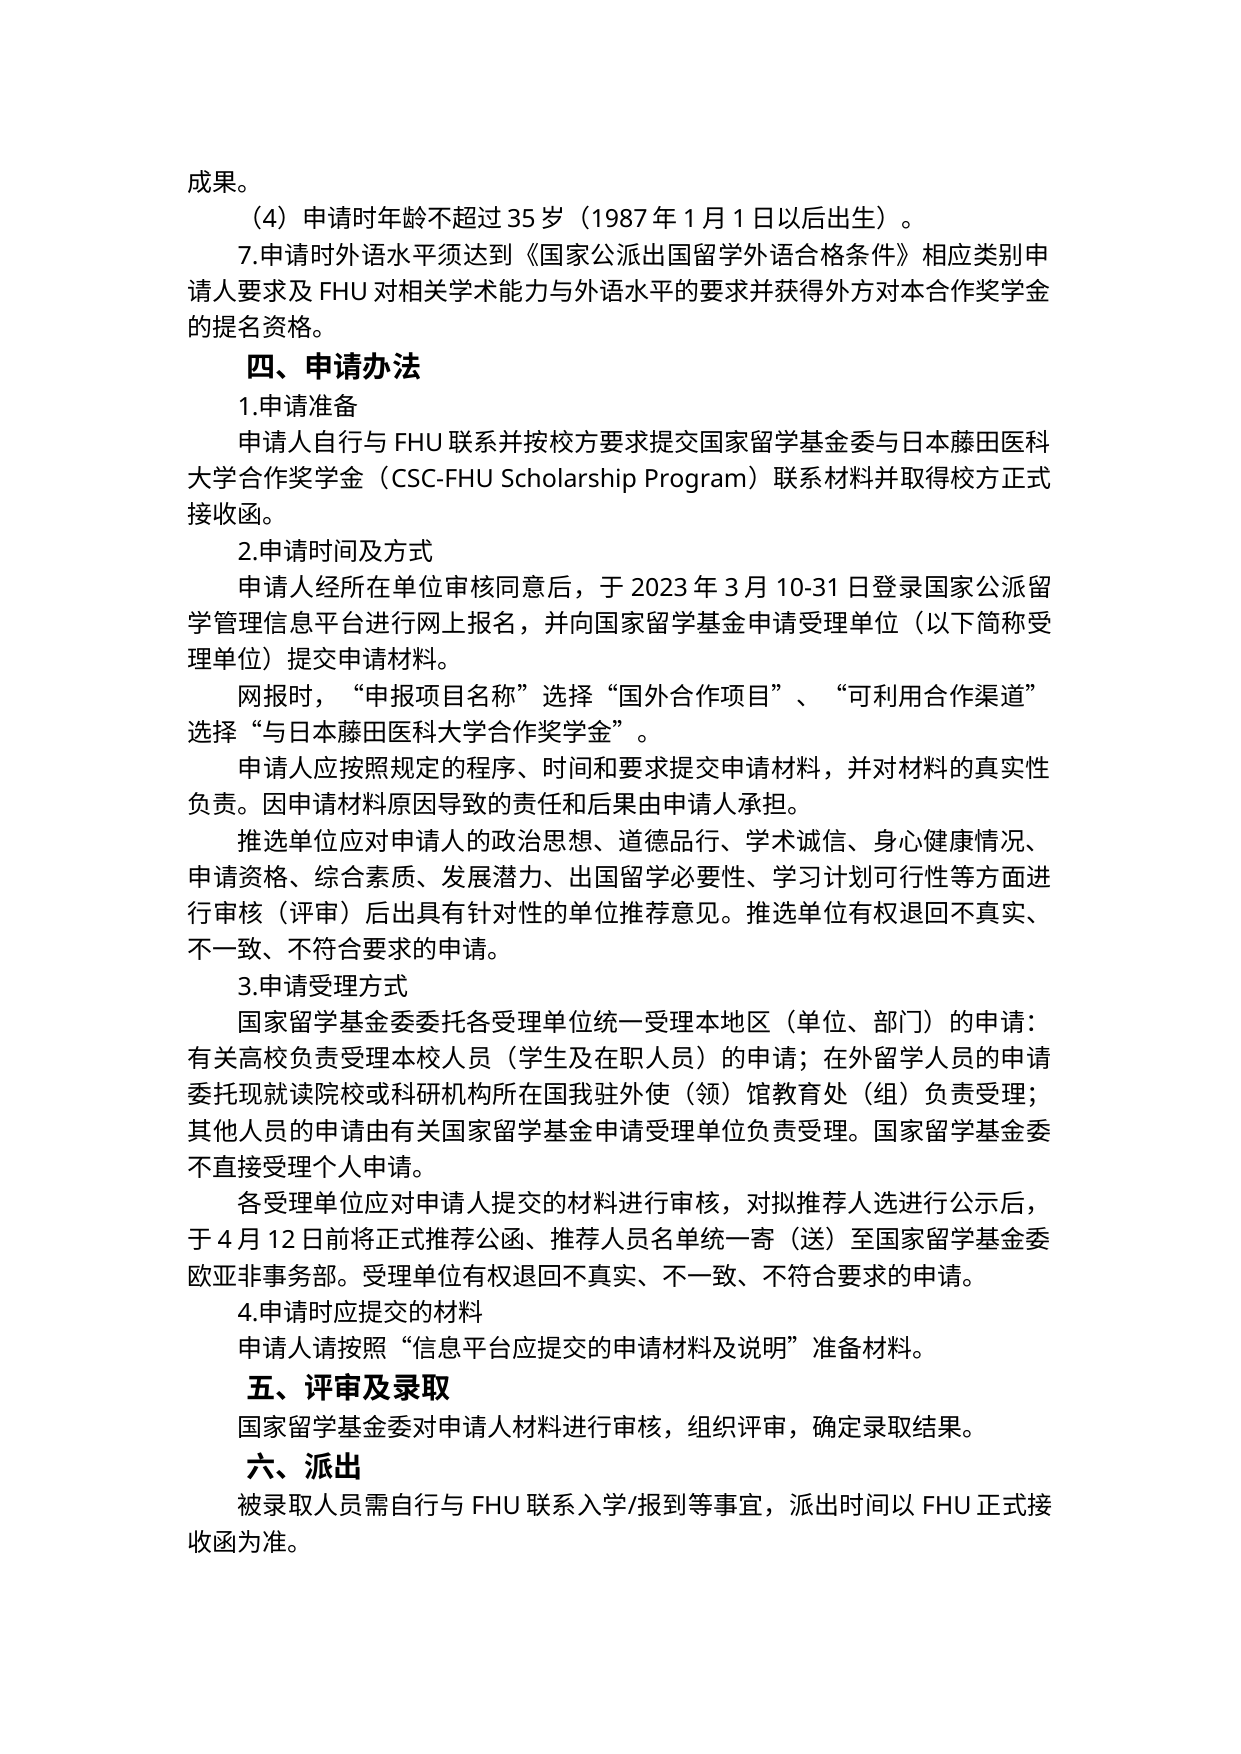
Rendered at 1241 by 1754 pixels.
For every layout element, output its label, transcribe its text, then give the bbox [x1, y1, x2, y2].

text 3.申请受理方式 [187, 966, 1053, 1002]
text 申请人请按照“信息平台应提交的申请材料及说明”准备材料。 [187, 1329, 1053, 1365]
text 六、派出 [187, 1443, 1053, 1486]
text 申请人经所在单位审核同意后，于2023年3月10-31日登录国家公派留学管理信息平台进行网上报名，并向国家留学基金申请受理单位（以下简称受理单位）提交申请材料。 [187, 567, 1053, 676]
text 7.申请时外语水平须达到《国家公派出国留学外语合格条件》相应类别申请人要求及FHU对相关学术能力与外语水平的要求并获得外方对本合作奖学金的提名资格。 [187, 235, 1053, 344]
text 被录取人员需自行与FHU联系入学/报到等事宜，派出时间以FHU正式接收函为准。 [187, 1486, 1053, 1558]
text 国家留学基金委对申请人材料进行审核，组织评审，确定录取结果。 [187, 1407, 1053, 1443]
text 申请人自行与FHU联系并按校方要求提交国家留学基金委与日本藤田医科大学合作奖学金（CSC-FHU Scholarship Program）联系材料并取得校方正式接收函。 [187, 422, 1053, 531]
text 四、申请办法 [187, 344, 1053, 386]
text 网报时，“申报项目名称”选择“国外合作项目”、“可利用合作渠道”选择“与日本藤田医科大学合作奖学金”。 [187, 676, 1053, 749]
text （4）申请时年龄不超过35岁（1987年1月1日以后出生）。 [187, 199, 1053, 235]
text 申请人应按照规定的程序、时间和要求提交申请材料，并对材料的真实性负责。因申请材料原因导致的责任和后果由申请人承担。 [187, 749, 1053, 821]
text 推选单位应对申请人的政治思想、道德品行、学术诚信、身心健康情况、申请资格、综合素质、发展潜力、出国留学必要性、学习计划可行性等方面进行审核（评审）后出具有针对性的单位推荐意见。推选单位有权退回不真实、不一致、不符合要求的申请。 [187, 821, 1053, 966]
text 各受理单位应对申请人提交的材料进行审核，对拟推荐人选进行公示后，于4月12日前将正式推荐公函、推荐人员名单统一寄（送）至国家留学基金委欧亚非事务部。受理单位有权退回不真实、不一致、不符合要求的申请。 [187, 1184, 1053, 1292]
text 2.申请时间及方式 [187, 531, 1053, 567]
text 1.申请准备 [187, 386, 1053, 422]
text 国家留学基金委委托各受理单位统一受理本地区（单位、部门）的申请：有关高校负责受理本校人员（学生及在职人员）的申请；在外留学人员的申请委托现就读院校或科研机构所在国我驻外使（领）馆教育处（组）负责受理；其他人员的申请由有关国家留学基金申请受理单位负责受理。国家留学基金委不直接受理个人申请。 [187, 1002, 1053, 1184]
text 五、评审及录取 [187, 1365, 1053, 1407]
text 4.申请时应提交的材料 [187, 1292, 1053, 1329]
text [187, 163, 1053, 199]
